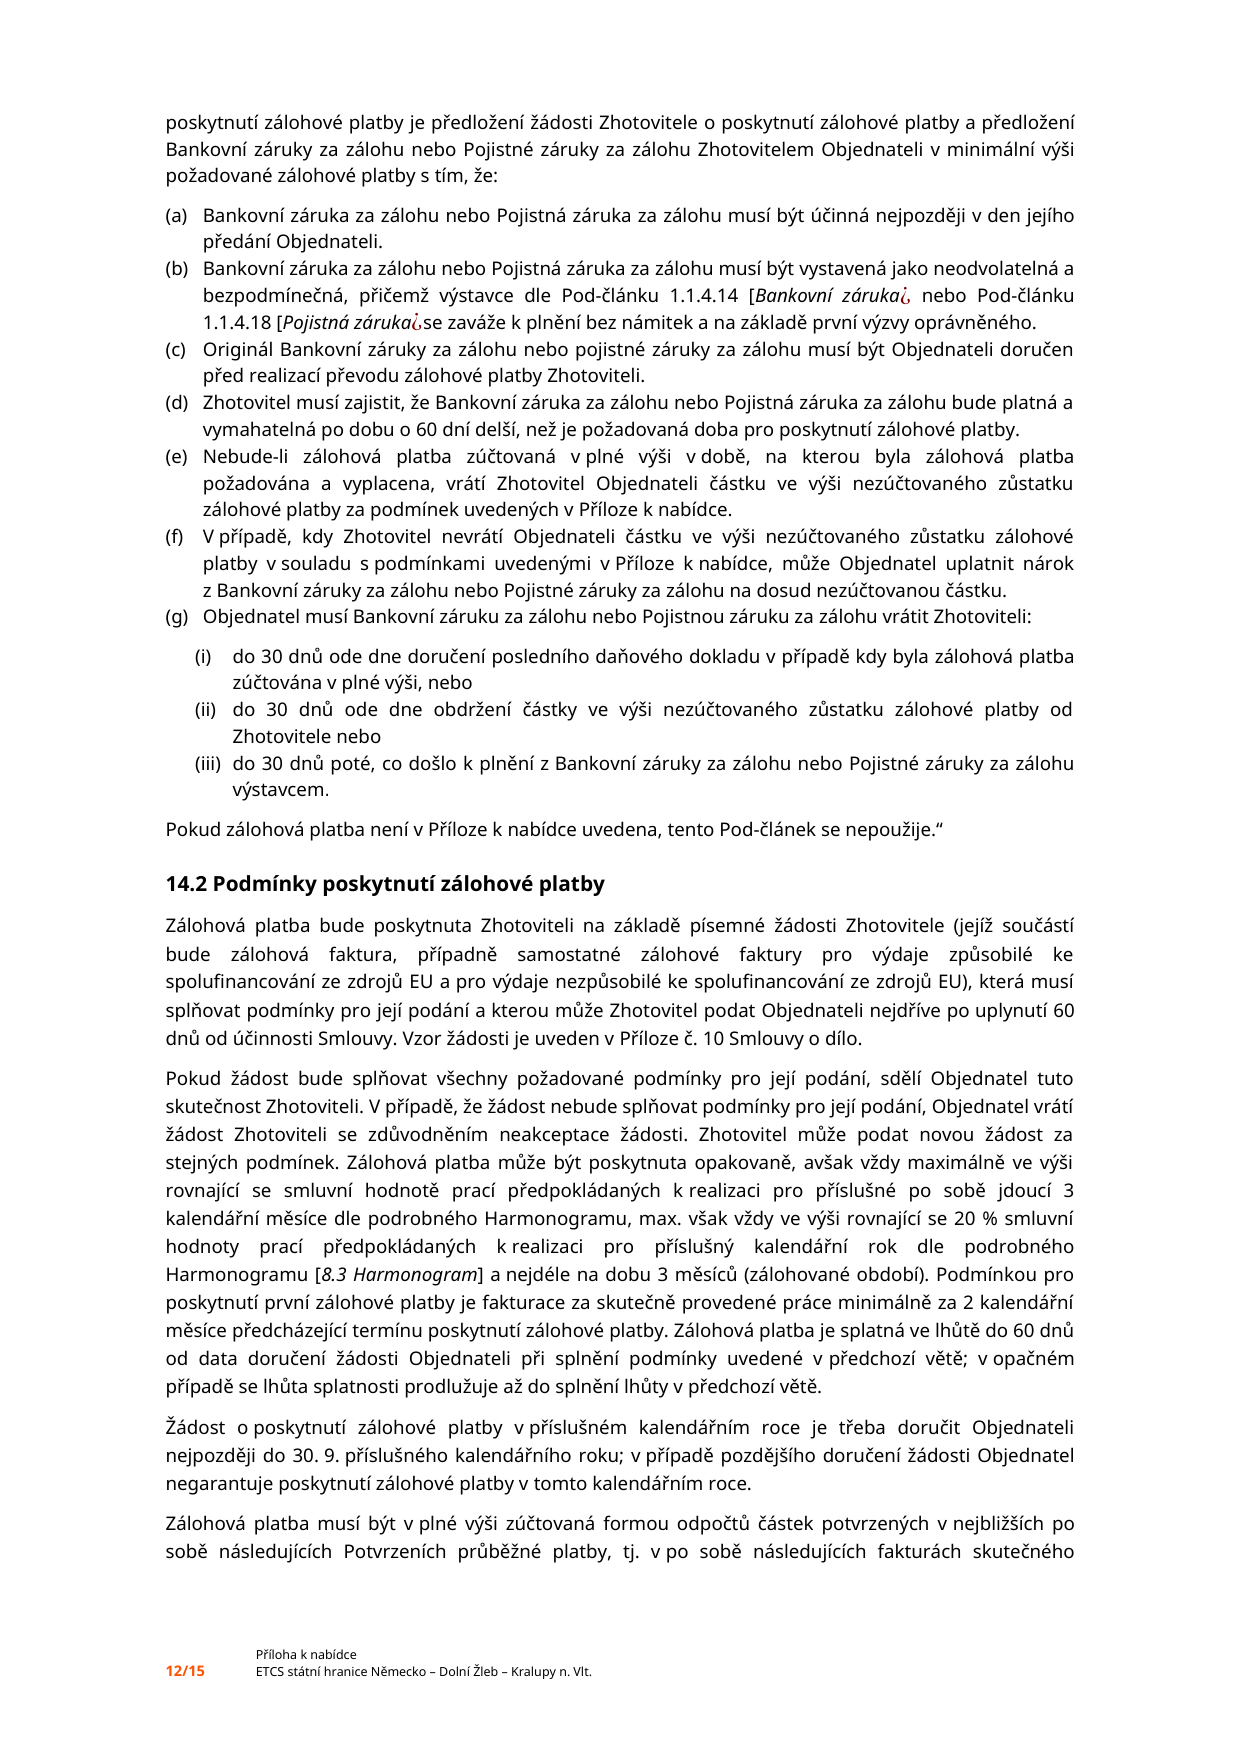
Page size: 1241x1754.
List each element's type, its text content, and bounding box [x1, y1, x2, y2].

text 14.2 Podmínky poskytnutí zálohové platby [165, 869, 1075, 897]
text do 30 dnů ode dne obdržení částky ve výši nezúčtovaného zůstatku zálohové platby od Zhotovitele nebo [195, 696, 1075, 749]
text (f) V případě, kdy Zhotovitel nevrátí Objednateli částku ve výši nezúčtovaného zůstatku zálohové platby v souladu s podmínkami uvedenými v Příloze k nabídce, může Objednatel uplatnit nárok z Bankovní záruky za zálohu nebo Pojistné záruky za zálohu na dosud nezúčtovanou částku. [165, 523, 1075, 602]
text (b) Bankovní záruka za zálohu nebo Pojistná záruka za zálohu musí být vystavená jako neodvolatelná a bezpodmínečná, přičemž výstavce dle Pod-článku 1.1.4.14 [Bankovní záruka nebo Pod-článku 1.1.4.18 [Pojistná zárukase zaváže k plnění bez námitek a na základě první výzvy oprávněného. [165, 256, 1075, 335]
text Pokud zálohová platba není v Příloze k nabídce uvedena, tento Pod-článek se nepoužije.“ [165, 816, 1075, 842]
text (a) Bankovní záruka za zálohu nebo Pojistná záruka za zálohu musí být účinná nejpozději v den jejího předání Objednateli. [165, 202, 1075, 254]
text Pokud žádost bude splňovat všechny požadované podmínky pro její podání, sdělí Objednatel tuto skutečnost Zhotoviteli. V případě, že žádost nebude splňovat podmínky pro její podání, Objednatel vrátí žádost Zhotoviteli se zdůvodněním neakceptace žádosti. Zhotovitel může podat novou žádost za stejných podmínek. Zálohová platba může být poskytnuta opakovaně, avšak vždy maximálně ve výši rovnající se smluvní hodnotě prací předpokládaných k realizaci pro příslušné po sobě jdoucí 3 kalendářní měsíce dle podrobného Harmonogramu, max. však vždy ve výši rovnající se 20 % smluvní hodnoty prací předpokládaných k realizaci pro příslušný kalendářní rok dle podrobného Harmonogramu [8.3 Harmonogram] a nejdéle na dobu 3 měsíců (zálohované období). Podmínkou pro poskytnutí první zálohové platby je fakturace za skutečně provedené práce minimálně za 2 kalendářní měsíce předcházející termínu poskytnutí zálohové platby. Zálohová platba je splatná ve lhůtě do 60 dnů od data doručení žádosti Objednateli při splnění podmínky uvedené v předchozí větě; v opačném případě se lhůta splatnosti prodlužuje až do splnění lhůty v předchozí větě. [165, 1065, 1075, 1399]
text (d) Zhotovitel musí zajistit, že Bankovní záruka za zálohu nebo Pojistná záruka za zálohu bude platná a vymahatelná po dobu o 60 dní delší, než je požadovaná doba pro poskytnutí zálohové platby. [165, 389, 1075, 442]
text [165, 1511, 1075, 1564]
text (c) Originál Bankovní záruky za zálohu nebo pojistné záruky za zálohu musí být Objednateli doručen před realizací převodu zálohové platby Zhotoviteli. [165, 336, 1075, 388]
text do 30 dnů poté, co došlo k plnění z Bankovní záruky za zálohu nebo Pojistné záruky za zálohu výstavcem. [195, 750, 1075, 802]
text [165, 109, 1075, 188]
text Zálohová platba bude poskytnuta Zhotoviteli na základě písemné žádosti Zhotovitele (jejíž součástí bude zálohová faktura, případně samostatné zálohové faktury pro výdaje způsobilé ke spolufinancování ze zdrojů EU a pro výdaje nezpůsobilé ke spolufinancování ze zdrojů EU), která musí splňovat podmínky pro její podání a kterou může Zhotovitel podat Objednateli nejdříve po uplynutí 60 dnů od účinnosti Smlouvy. Vzor žádosti je uveden v Příloze č. 10 Smlouvy o dílo. [165, 913, 1075, 1050]
list do 30 dnů ode dne doručení posledního daňového dokladu v případě kdy byla zálohová platba zúčtována v plné výši, nebo [195, 643, 1075, 695]
text (e) Nebude-li zálohová platba zúčtovaná v plné výši v době, na kterou byla zálohová platba požadována a vyplacena, vrátí Zhotovitel Objednateli částku ve výši nezúčtovaného zůstatku zálohové platby za podmínek uvedených v Příloze k nabídce. [165, 443, 1075, 522]
text (g) Objednatel musí Bankovní záruku za zálohu nebo Pojistnou záruku za zálohu vrátit Zhotoviteli: [165, 604, 1075, 629]
text Žádost o poskytnutí zálohové platby v příslušném kalendářním roce je třeba doručit Objednateli nejpozději do 30. 9. příslušného kalendářního roku; v případě pozdějšího doručení žádosti Objednatel negarantuje poskytnutí zálohové platby v tomto kalendářním roce. [165, 1414, 1075, 1496]
